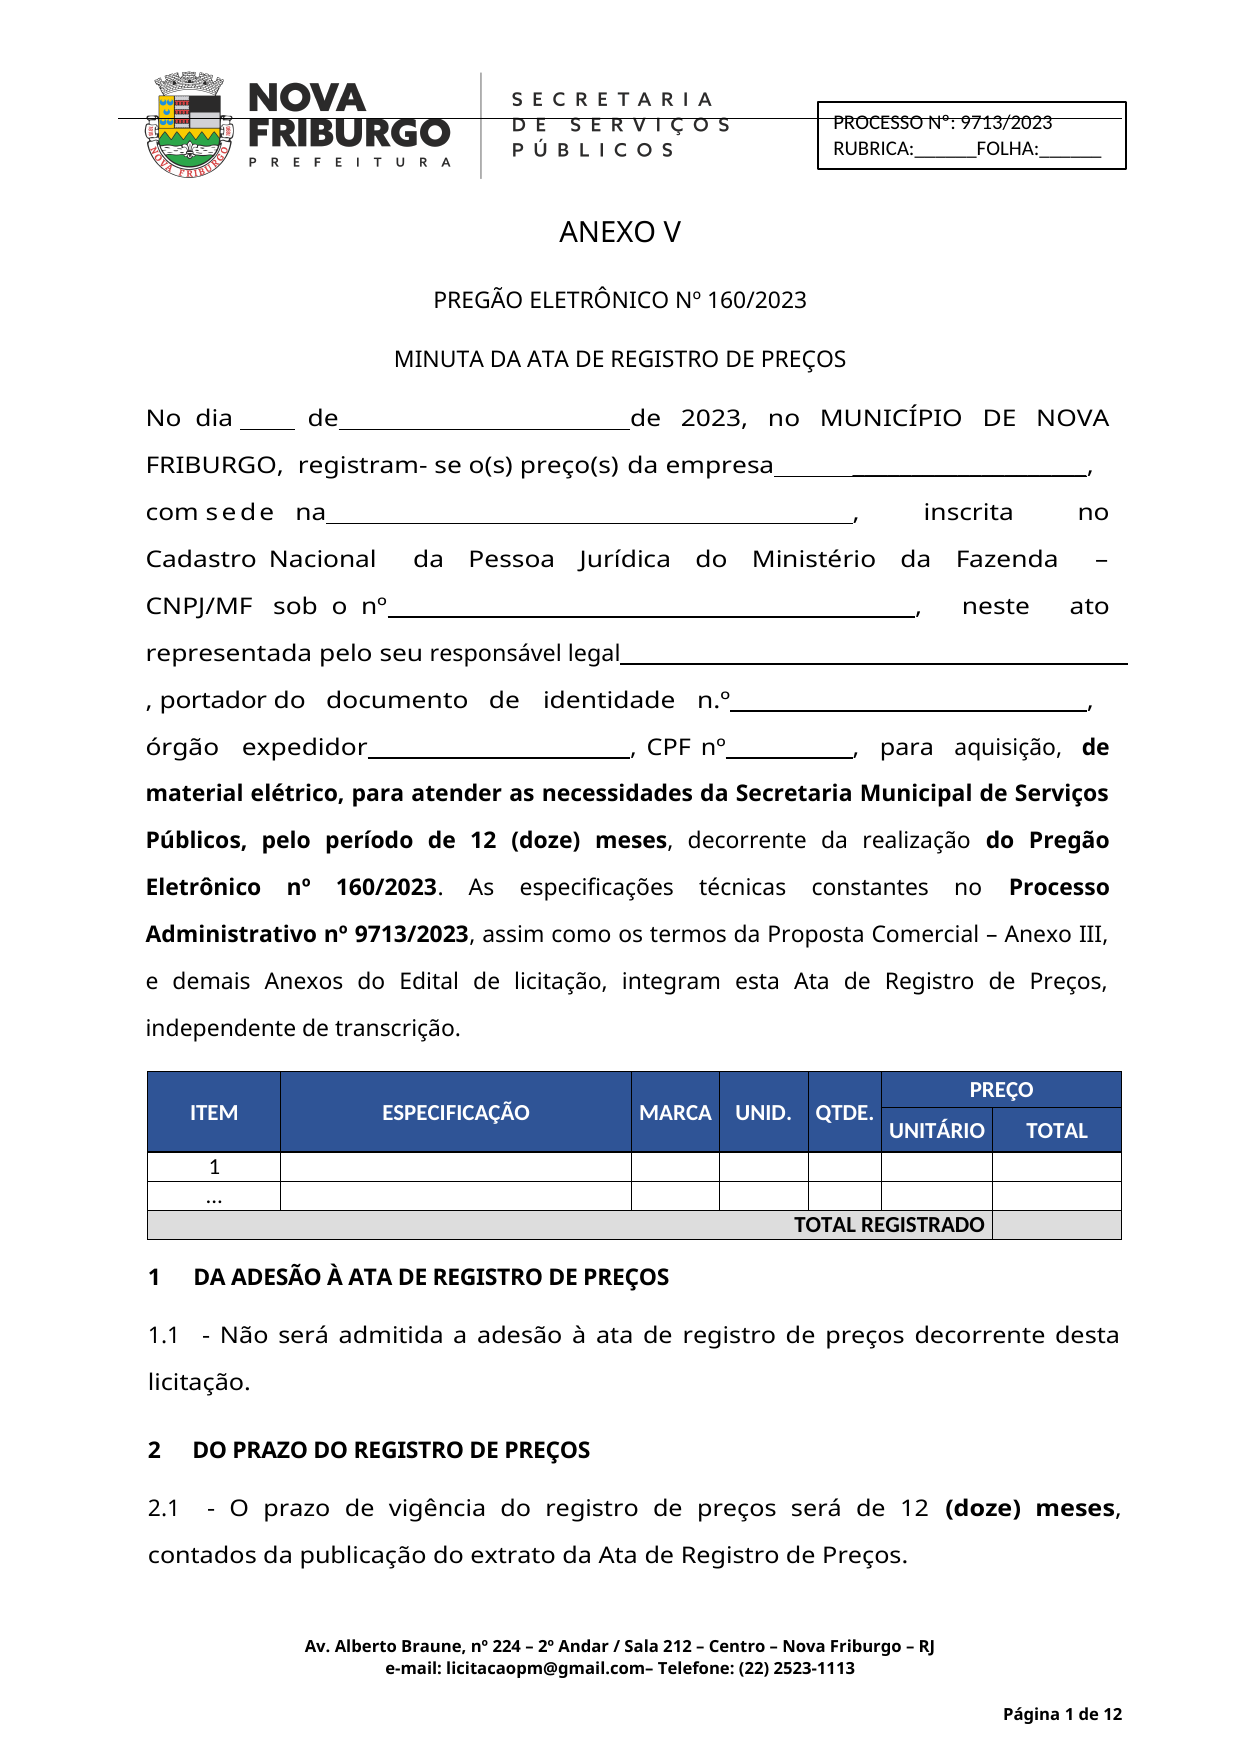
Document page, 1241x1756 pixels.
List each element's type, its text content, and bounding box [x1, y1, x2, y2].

table_cell [281, 1182, 631, 1209]
list DA ADESÃO À ATA DE REGISTRO DE PREÇOS [148, 1260, 1044, 1292]
table_cell [993, 1211, 1121, 1239]
table_cell [720, 1182, 808, 1209]
table_header PREÇO [882, 1072, 1121, 1107]
list - Não será admitida a adesão à ata de registro de preços decorrente desta licitação. [148, 1319, 1122, 1397]
table_cell 1 [148, 1153, 280, 1181]
picture [137, 53, 749, 118]
table_cell UNITÁRIO [882, 1108, 992, 1151]
list DO PRAZO DO REGISTRO DE PREÇOS [148, 1433, 1122, 1465]
table_cell [632, 1153, 719, 1181]
table_header ITEM [148, 1072, 280, 1151]
table_cell TOTAL [993, 1108, 1121, 1151]
table_cell [632, 1182, 719, 1209]
table_cell [993, 1182, 1121, 1209]
text No dia de de 2023, no MUNICÍPIO DE NOVA FRIBURGO, registram- se o(s) preço(s) da empresa ____________________, com sede na , inscrita no Cadastro Nacional da Pessoa Jurídica do Ministério da Fazenda – CNPJ/MF sob o nº ____________________________, neste ato representada pelo seu responsável legal ______ _____ , portador do documento de identidade n.º ____________________, órgão expedidor , CPF nº , para aquisição, de material elétrico, para atender as necessidades da Secretaria Municipal de Serviços Públicos, pelo período de 12 (doze) meses, decorrente da realização do Pregão Eletrônico nº 160/2023. As especificações técnicas constantes no Processo Administrativo nº 9713/2023, assim como os termos da Proposta Comercial – Anexo III, e demais Anexos do Edital de licitação, integram esta Ata de Registro de Preços, independente de transcrição. [145, 402, 1110, 1043]
text ANEXO V [118, 148, 1122, 251]
table_header ESPECIFICAÇÃO [281, 1072, 631, 1151]
table_cell [809, 1182, 881, 1209]
text PREGÃO ELETRÔNICO Nº 160/2023 [118, 283, 1122, 315]
table_cell [281, 1153, 631, 1181]
table_header UNID. [720, 1072, 808, 1151]
table_header QTDE. [809, 1072, 881, 1151]
table_cell [882, 1182, 992, 1209]
table_cell [809, 1153, 881, 1181]
list - O prazo de vigência do registro de preços será de 12 (doze) meses, contados da publicação do extrato da Ata de Registro de Preços. [148, 1492, 1122, 1570]
text MINUTA DA ATA DE REGISTRO DE PREÇOS [118, 343, 1122, 374]
table_cell TOTAL REGISTRADO [148, 1211, 992, 1239]
table_cell [720, 1153, 808, 1181]
picture [137, 119, 749, 148]
table_cell ... [148, 1182, 280, 1209]
table_cell [882, 1153, 992, 1181]
table_cell [993, 1153, 1121, 1181]
table_header MARCA [632, 1072, 719, 1151]
